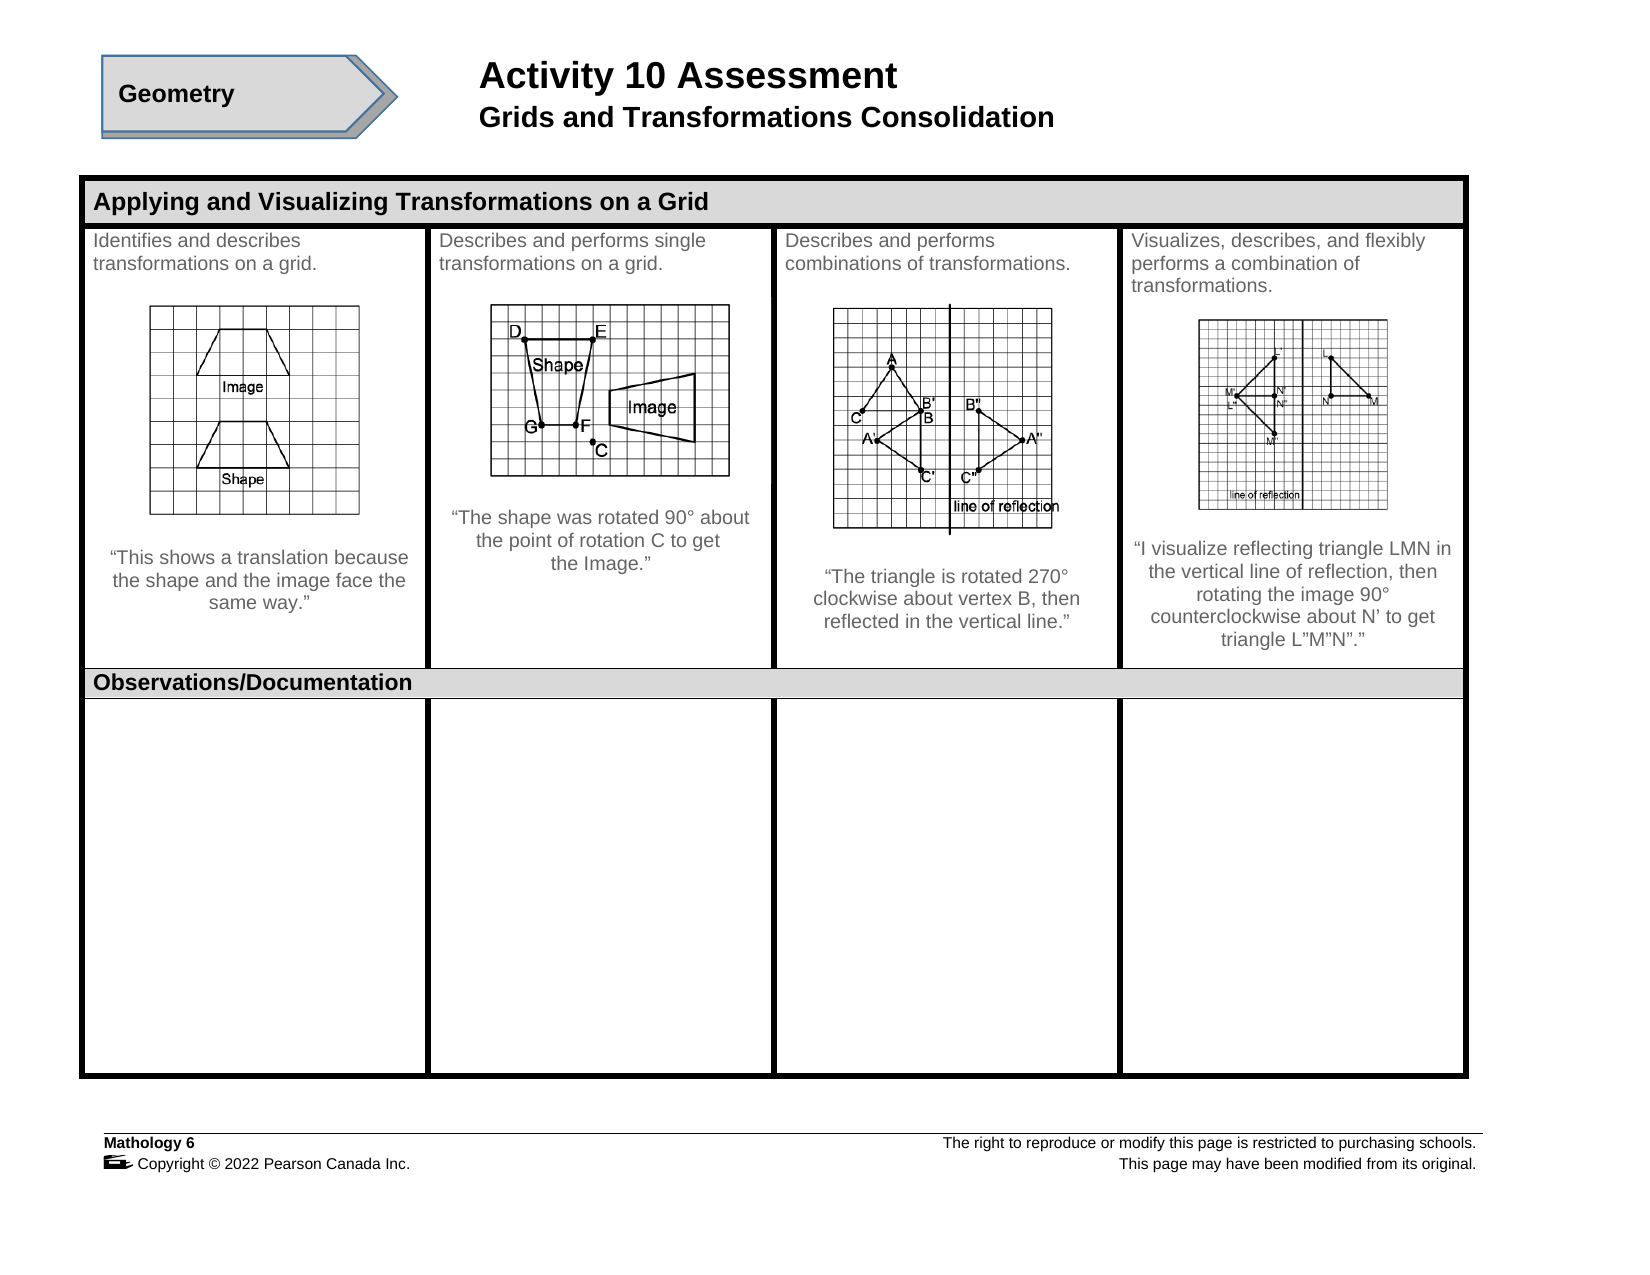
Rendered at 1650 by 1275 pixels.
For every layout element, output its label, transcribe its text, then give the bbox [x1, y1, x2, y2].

table_cell Identifies and describes transformations on a grid. “This shows a translation because the shape and the image face the same way.” [85, 229, 425, 668]
picture [448, 297, 772, 484]
picture [1198, 319, 1388, 510]
table_header Applying and Visualizing Transformations on a Grid [85, 181, 1463, 223]
picture [103, 1155, 134, 1169]
picture [785, 297, 1108, 542]
table_cell Describes and performs single transformations on a grid. “The shape was rotated 90° about the point of rotation C to get the Image.” [431, 229, 771, 668]
table_cell [431, 699, 771, 1072]
picture [92, 297, 416, 523]
table_cell [1123, 699, 1463, 1072]
table_cell [777, 699, 1117, 1072]
table_cell [85, 699, 425, 1072]
table_cell Describes and performs combinations of transformations. “The triangle is rotated 270° clockwise about vertex B, then reflected in the vertical line.” [777, 229, 1117, 668]
table_cell Visualizes, describes, and flexibly performs a combination of transformations. “I visualize reflecting triangle LMN in the vertical line of reflection, then rotating the image 90° counterclockwise about N’ to get triangle L”M”N”.” [1123, 229, 1463, 668]
table_cell Observations/Documentation [85, 669, 1463, 697]
